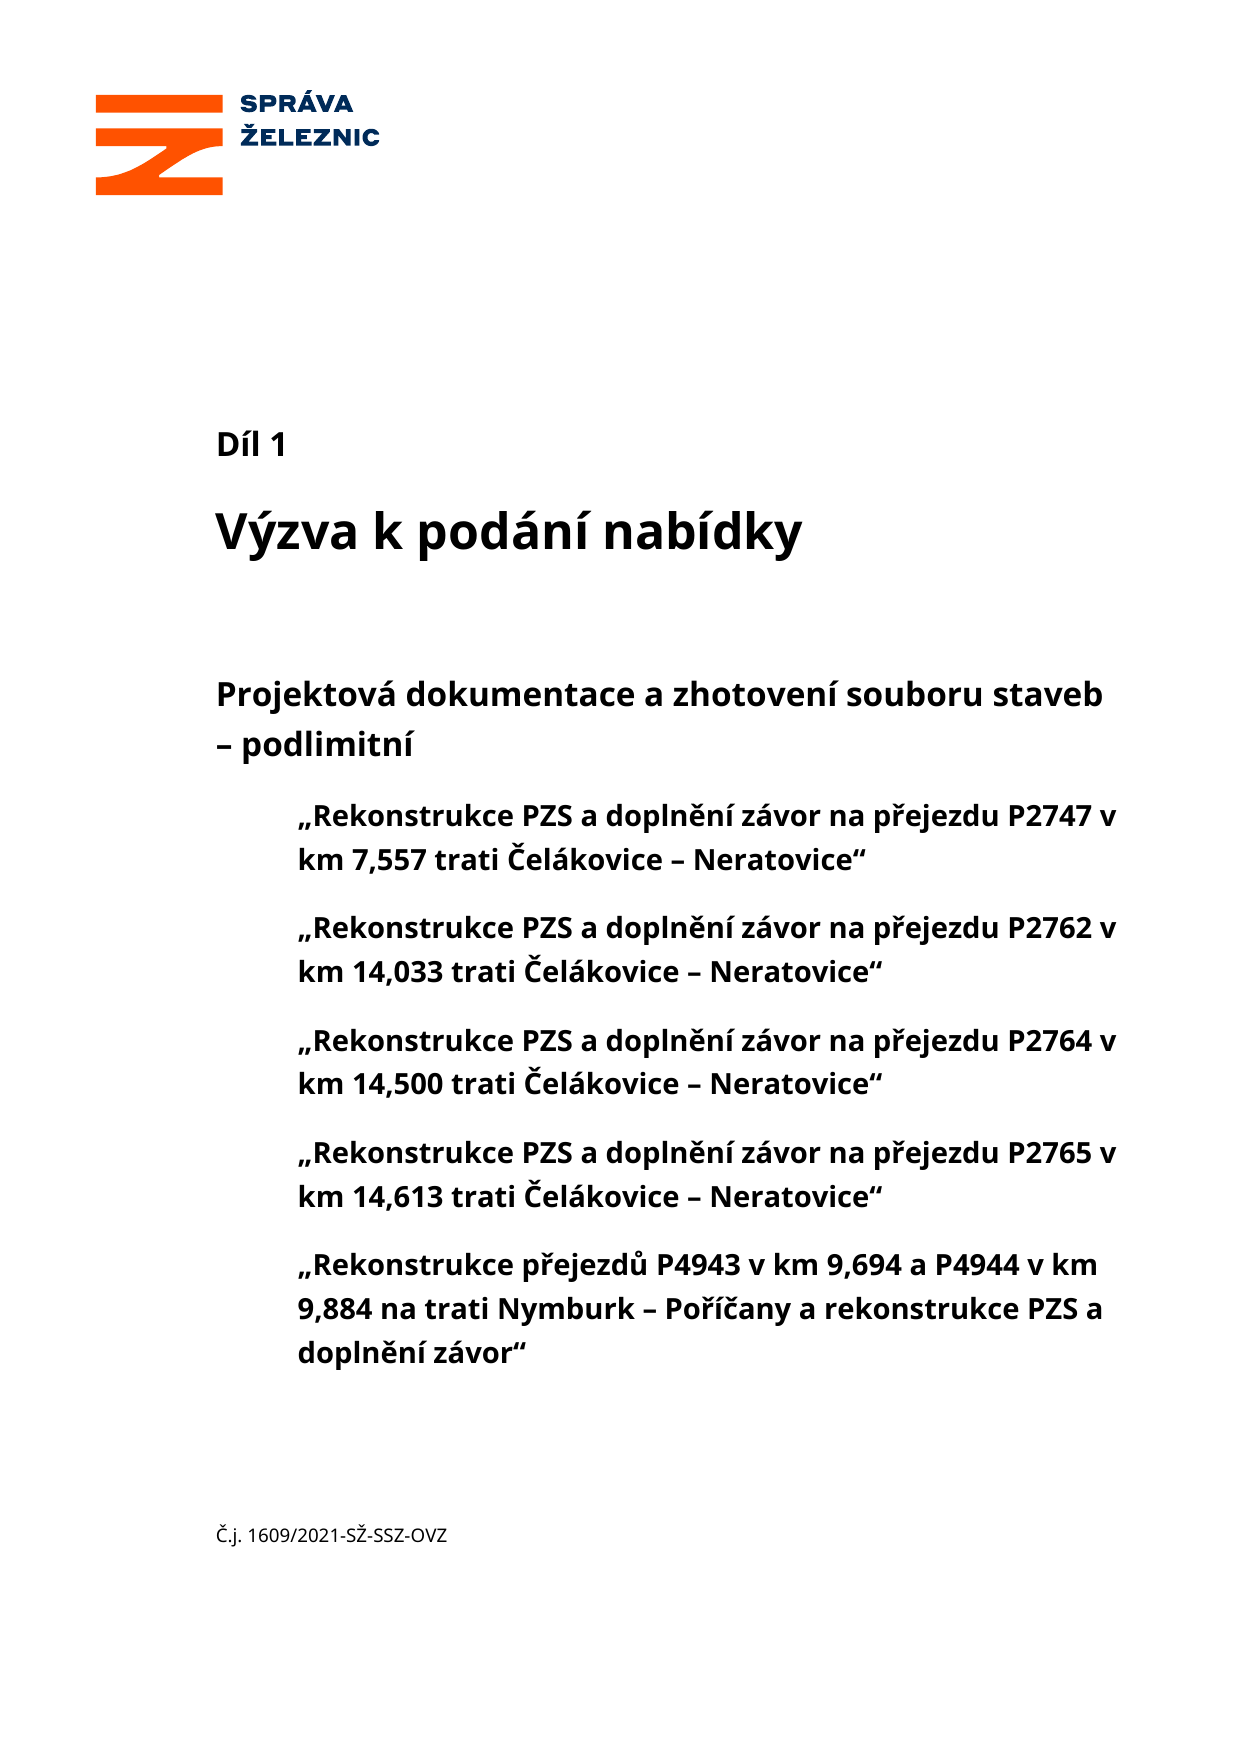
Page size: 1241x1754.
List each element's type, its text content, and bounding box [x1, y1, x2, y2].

text „Rekonstrukce přejezdů P4943 v km 9,694 a P4944 v km 9,884 na trati Nymburk – Poříčany a rekonstrukce PZS a doplnění závor“ [297, 1244, 1122, 1372]
text „Rekonstrukce PZS a doplnění závor na přejezdu P2765 v km 14,613 trati Čelákovice – Neratovice“ [297, 1132, 1122, 1216]
text Projektová dokumentace a zhotovení souboru staveb – podlimitní [216, 671, 1122, 766]
text Díl 1 [216, 421, 1122, 466]
text „Rekonstrukce PZS a doplnění závor na přejezdu P2764 v km 14,500 trati Čelákovice – Neratovice“ [297, 1020, 1122, 1103]
list Č.j. 1609/2021-SŽ-SSZ-OVZ [216, 1522, 1122, 1548]
text Výzva k podání nabídky [216, 496, 1122, 564]
text „Rekonstrukce PZS a doplnění závor na přejezdu P2747 v km 7,557 trati Čelákovice – Neratovice“ [297, 795, 1122, 879]
text „Rekonstrukce PZS a doplnění závor na přejezdu P2762 v km 14,033 trati Čelákovice – Neratovice“ [297, 908, 1122, 991]
